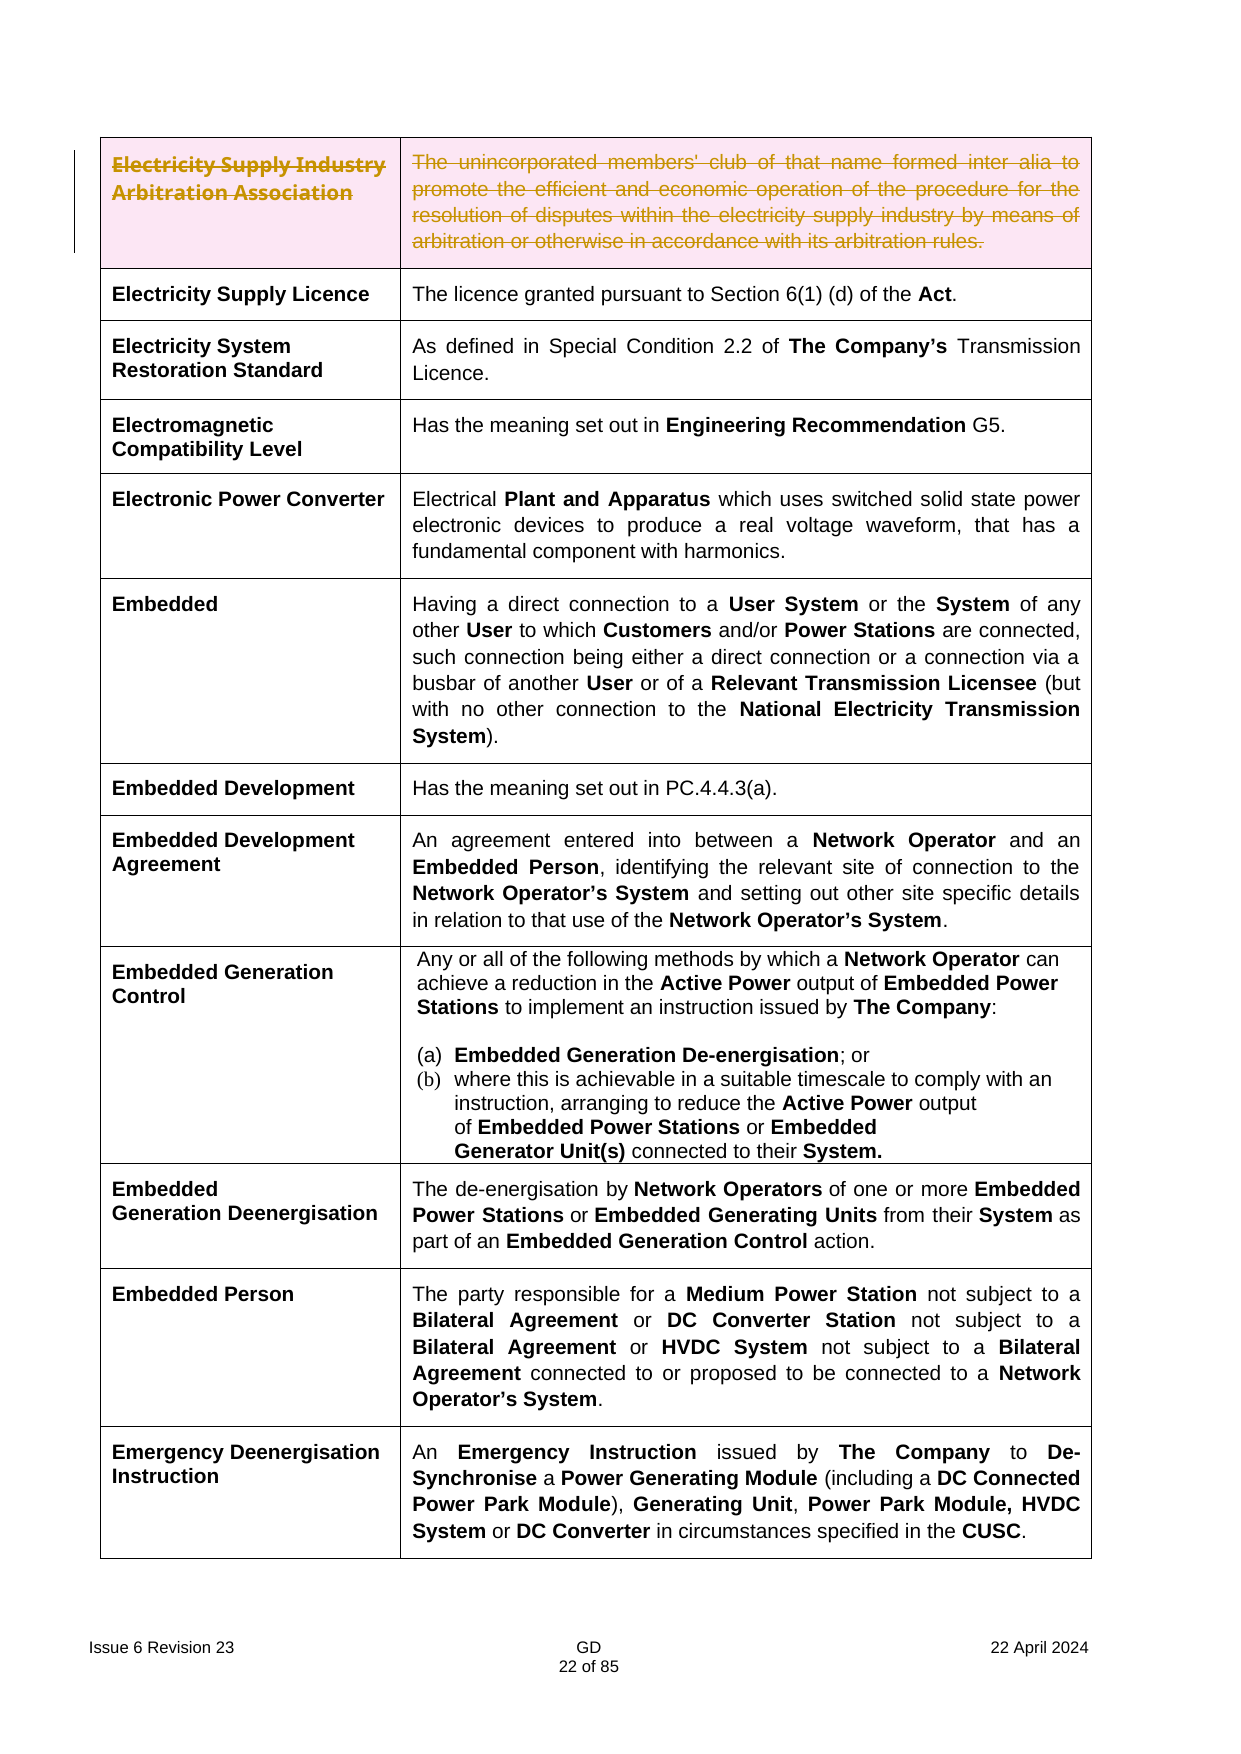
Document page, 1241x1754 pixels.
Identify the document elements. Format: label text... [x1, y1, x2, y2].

table_cell Embedded Generation Control [101, 947, 400, 1163]
table_cell Embedded Person [101, 1269, 400, 1426]
table_cell An Emergency Instruction issued by The Company to De-Synchronise a Power Generating Module (including a DC Connected Power Park Module), Generating Unit, Power Park Module, HVDC System or DC Converter in circumstances specified in the CUSC. [401, 1427, 1091, 1557]
table_cell Embedded Generation Deenergisation [101, 1164, 400, 1268]
table_cell The de-energisation by Network Operators of one or more Embedded Power Stations or Embedded Generating Units from their System as part of an Embedded Generation Control action. [401, 1164, 1091, 1268]
table_cell Electronic Power Converter [101, 474, 400, 578]
table_cell An agreement entered into between a Network Operator and an Embedded Person, identifying the relevant site of connection to the Network Operator’s System and setting out other site specific details in relation to that use of the Network Operator’s System. [401, 816, 1091, 946]
table_cell Embedded Development Agreement [101, 816, 400, 946]
table_cell Embedded [101, 579, 400, 762]
table_cell Electricity System Restoration Standard [101, 321, 400, 399]
table_cell As defined in Special Condition 2.2 of The Company’s Transmission Licence. [401, 321, 1091, 399]
table_cell The licence granted pursuant to Section 6(1) (d) of the Act. [401, 269, 1091, 320]
table_cell Having a direct connection to a User System or the System of any other User to which Customers and/or Power Stations are connected, such connection being either a direct connection or a connection via a busbar of another User or of a Relevant Transmission Licensee (but with no other connection to the National Electricity Transmission System). [401, 579, 1091, 762]
table_cell The party responsible for a Medium Power Station not subject to a Bilateral Agreement or DC Converter Station not subject to a Bilateral Agreement or HVDC System not subject to a Bilateral Agreement connected to or proposed to be connected to a Network Operator’s System. [401, 1269, 1091, 1426]
table_cell Has the meaning set out in PC.4.4.3(a). [401, 764, 1091, 815]
table_cell Electrical Plant and Apparatus which uses switched solid state power electronic devices to produce a real voltage waveform, that has a fundamental component with harmonics. [401, 474, 1091, 578]
table_cell Has the meaning set out in Engineering Recommendation G5. [401, 400, 1091, 473]
table_cell Electromagnetic Compatibility Level [101, 400, 400, 473]
table_cell Emergency Deenergisation Instruction [101, 1427, 400, 1557]
table_cell Electricity Supply Licence [101, 269, 400, 320]
table_cell Embedded Development [101, 764, 400, 815]
table_cell Any or all of the following methods by which a Network Operator can achieve a reduction in the Active Power output of Embedded Power Stations to implement an instruction issued by The Company: Embedded Generation De-energisation; or where this is achievable in a suitable timescale to comply with an instruction, arranging to reduce the Active Power output of Embedded Power Stations or Embedded Generator Unit(s) connected to their System. [401, 947, 1091, 1163]
